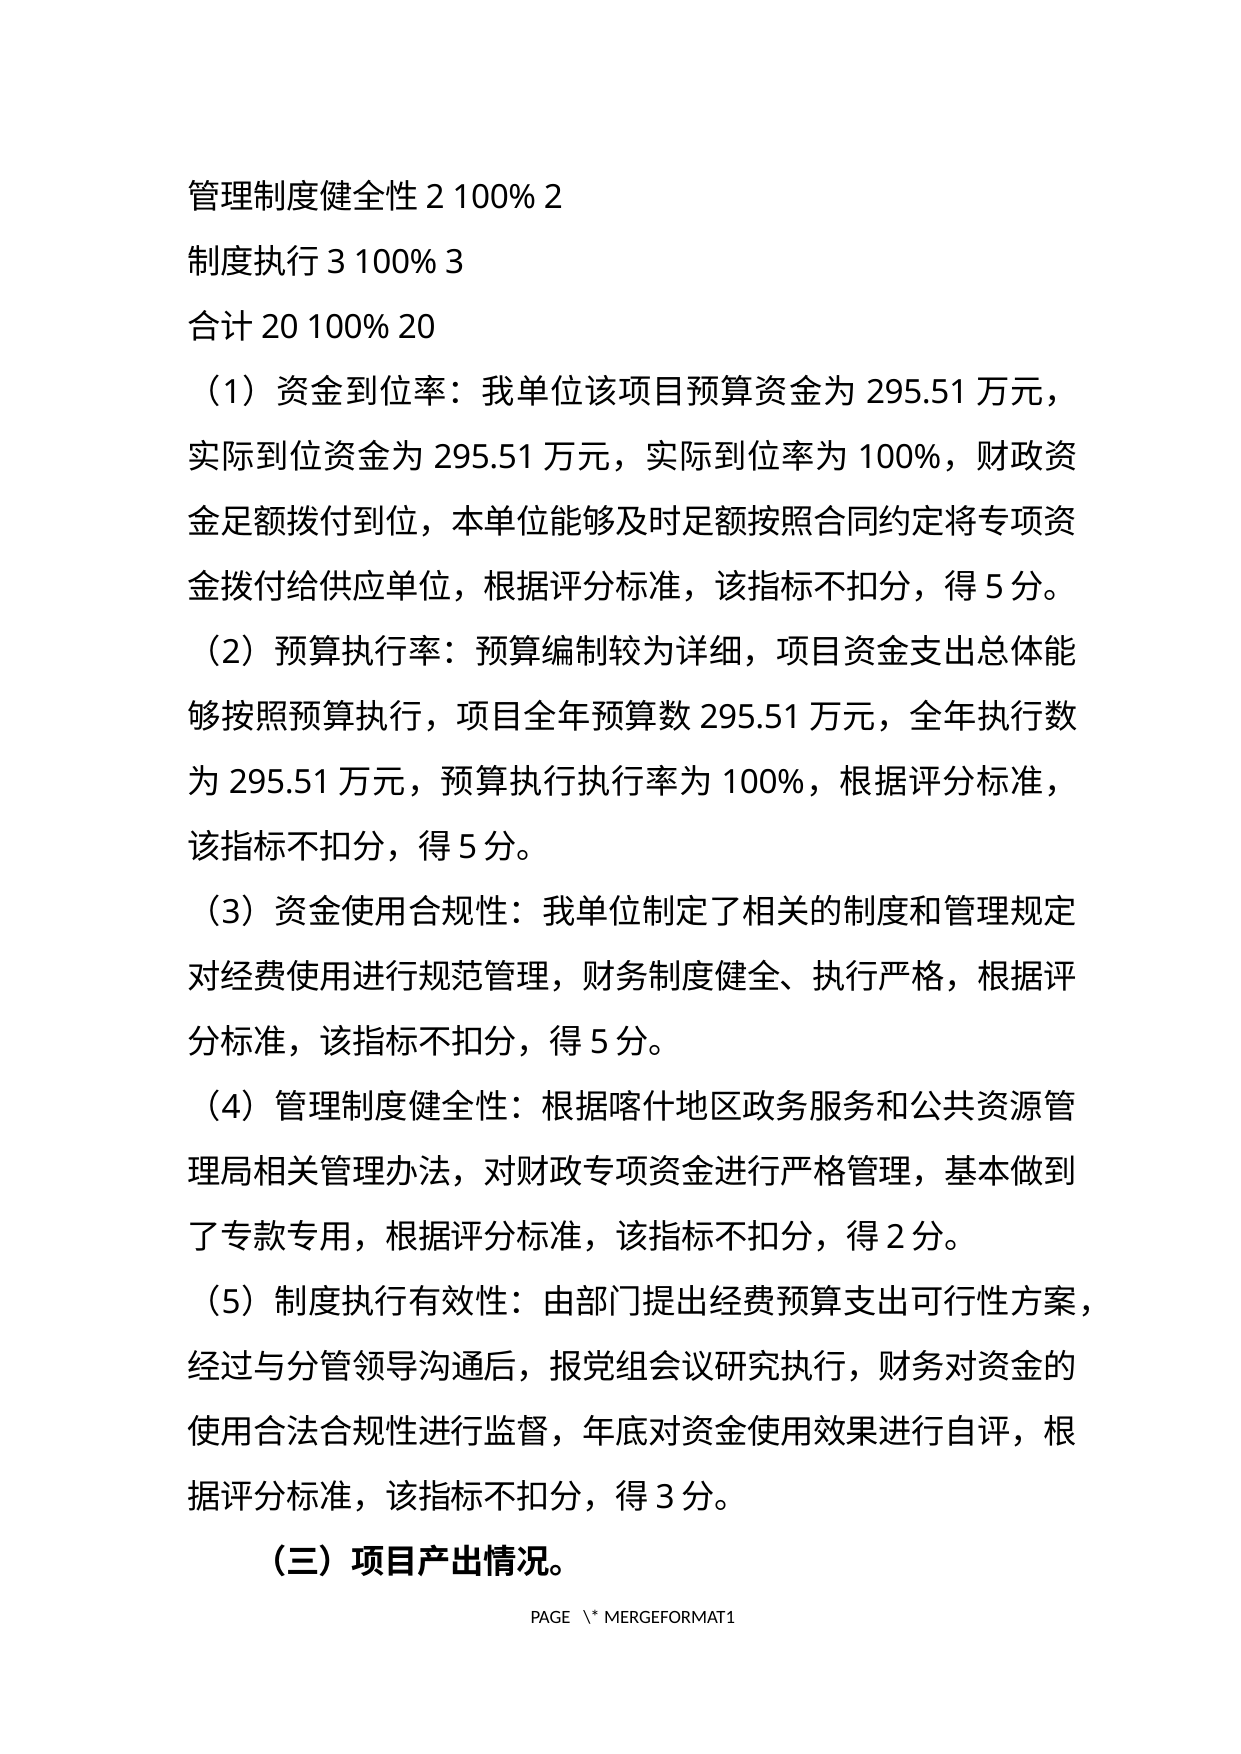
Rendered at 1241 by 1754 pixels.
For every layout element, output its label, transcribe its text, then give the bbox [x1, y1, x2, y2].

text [187, 162, 1078, 1527]
text （三）项目产出情况。 [187, 1527, 1078, 1592]
